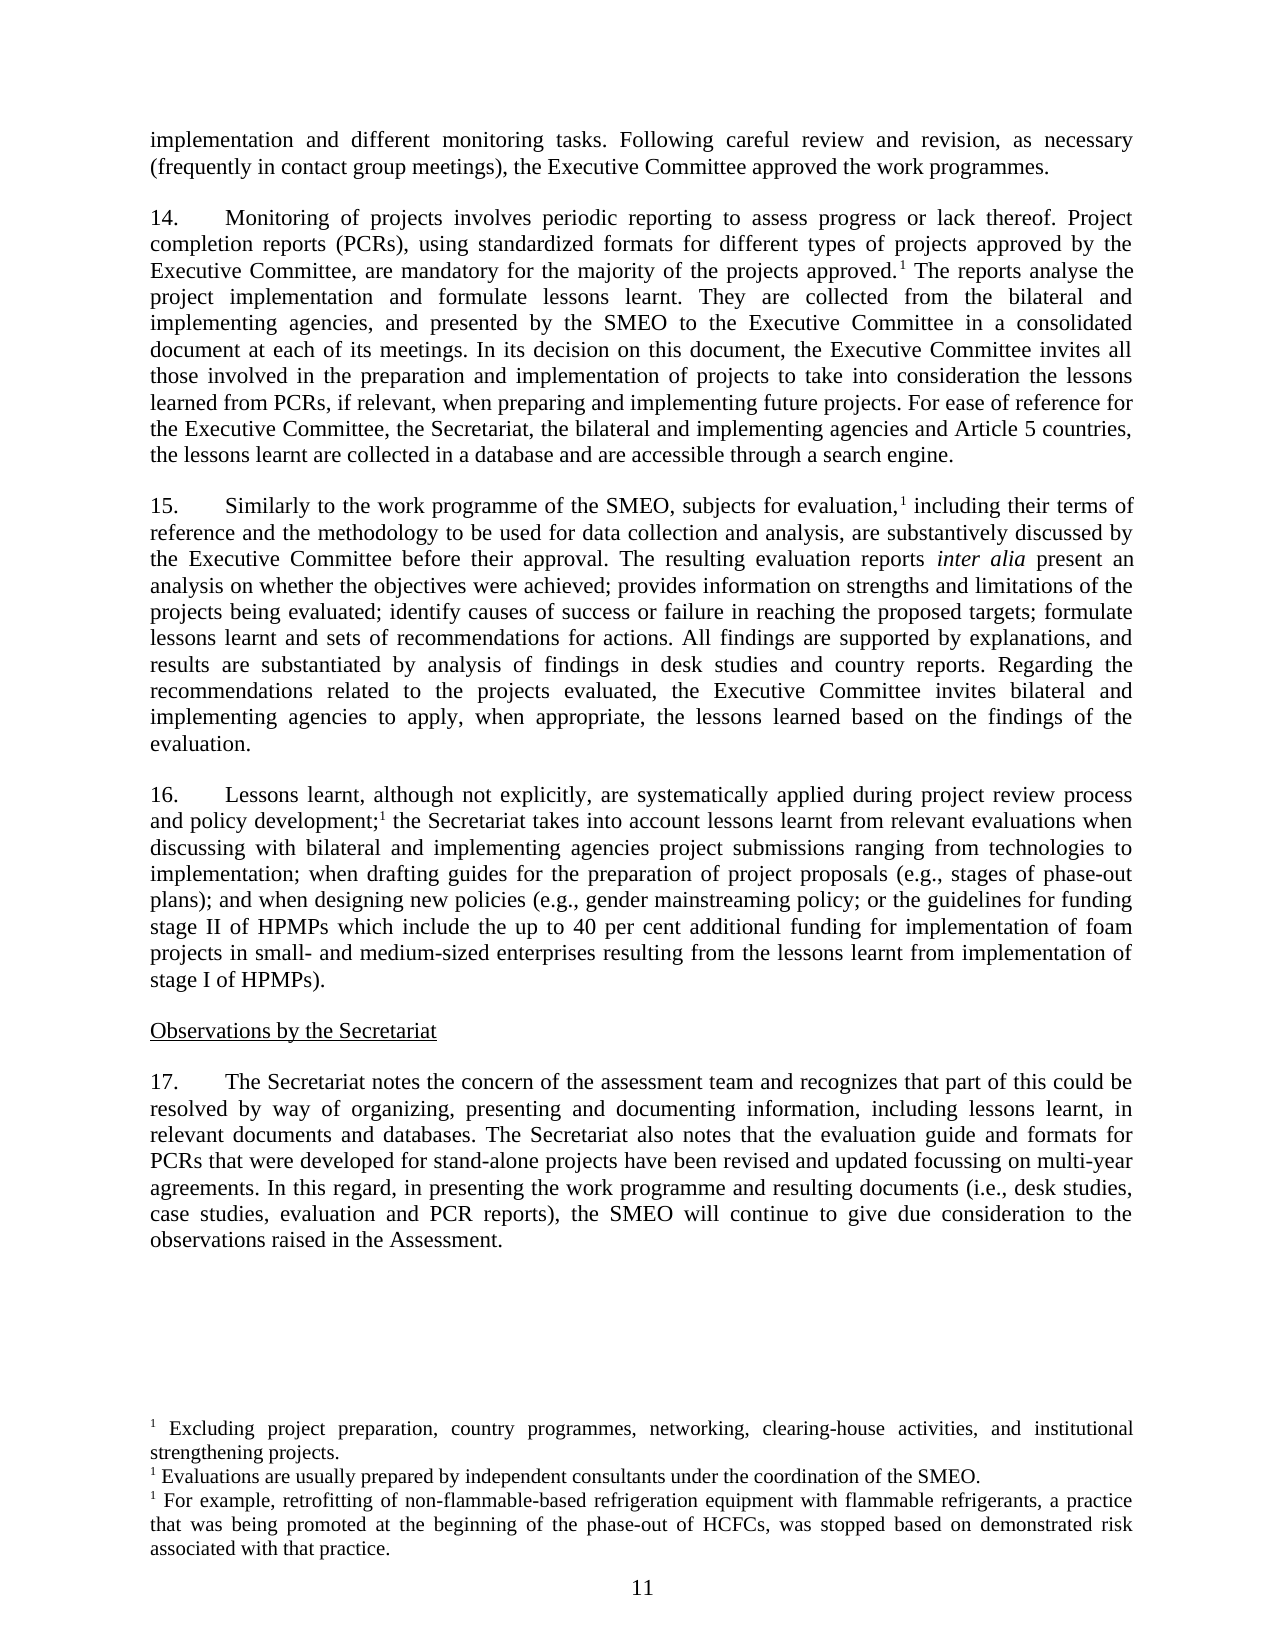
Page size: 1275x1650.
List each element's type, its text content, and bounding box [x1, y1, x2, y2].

text Observations by the Secretariat [150, 1017, 1134, 1043]
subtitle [150, 126, 1134, 179]
subtitle Lessons learnt, although not explicitly, are systematically applied during project review process and policy development; the Secretariat takes into account lessons learnt from relevant evaluations when discussing with bilateral and implementing agencies project submissions ranging from technologies to implementation; when drafting guides for the preparation of project proposals (e.g., stages of phase-out plans); and when designing new policies (e.g., gender mainstreaming policy; or the guidelines for funding stage II of HPMPs which include the up to 40 per cent additional funding for implementation of foam projects in small- and medium-sized enterprises resulting from the lessons learnt from implementation of stage I of HPMPs). [150, 781, 1134, 992]
subtitle Monitoring of projects involves periodic reporting to assess progress or lack thereof. Project completion reports (PCRs), using standardized formats for different types of projects approved by the Executive Committee, are mandatory for the majority of the projects approved. The reports analyse the project implementation and formulate lessons learnt. They are collected from the bilateral and implementing agencies, and presented by the SMEO to the Executive Committee in a consolidated document at each of its meetings. In its decision on this document, the Executive Committee invites all those involved in the preparation and implementation of projects to take into consideration the lessons learned from PCRs, if relevant, when preparing and implementing future projects. For ease of reference for the Executive Committee, the Secretariat, the bilateral and implementing agencies and Article 5 countries, the lessons learnt are collected in a database and are accessible through a search engine. [150, 204, 1134, 468]
subtitle The Secretariat notes the concern of the assessment team and recognizes that part of this could be resolved by way of organizing, presenting and documenting information, including lessons learnt, in relevant documents and databases. The Secretariat also notes that the evaluation guide and formats for PCRs that were developed for stand-alone projects have been revised and updated focussing on multi-year agreements. In this regard, in presenting the work programme and resulting documents (i.e., desk studies, case studies, evaluation and PCR reports), the SMEO will continue to give due consideration to the observations raised in the Assessment. [150, 1068, 1134, 1253]
subtitle Similarly to the work programme of the SMEO, subjects for evaluation, including their terms of reference and the methodology to be used for data collection and analysis, are substantively discussed by the Executive Committee before their approval. The resulting evaluation reports inter alia present an analysis on whether the objectives were achieved; provides information on strengths and limitations of the projects being evaluated; identify causes of success or failure in reaching the proposed targets; formulate lessons learnt and sets of recommendations for actions. All findings are supported by explanations, and results are substantiated by analysis of findings in desk studies and country reports. Regarding the recommendations related to the projects evaluated, the Executive Committee invites bilateral and implementing agencies to apply, when appropriate, the lessons learned based on the findings of the evaluation. [150, 493, 1134, 756]
